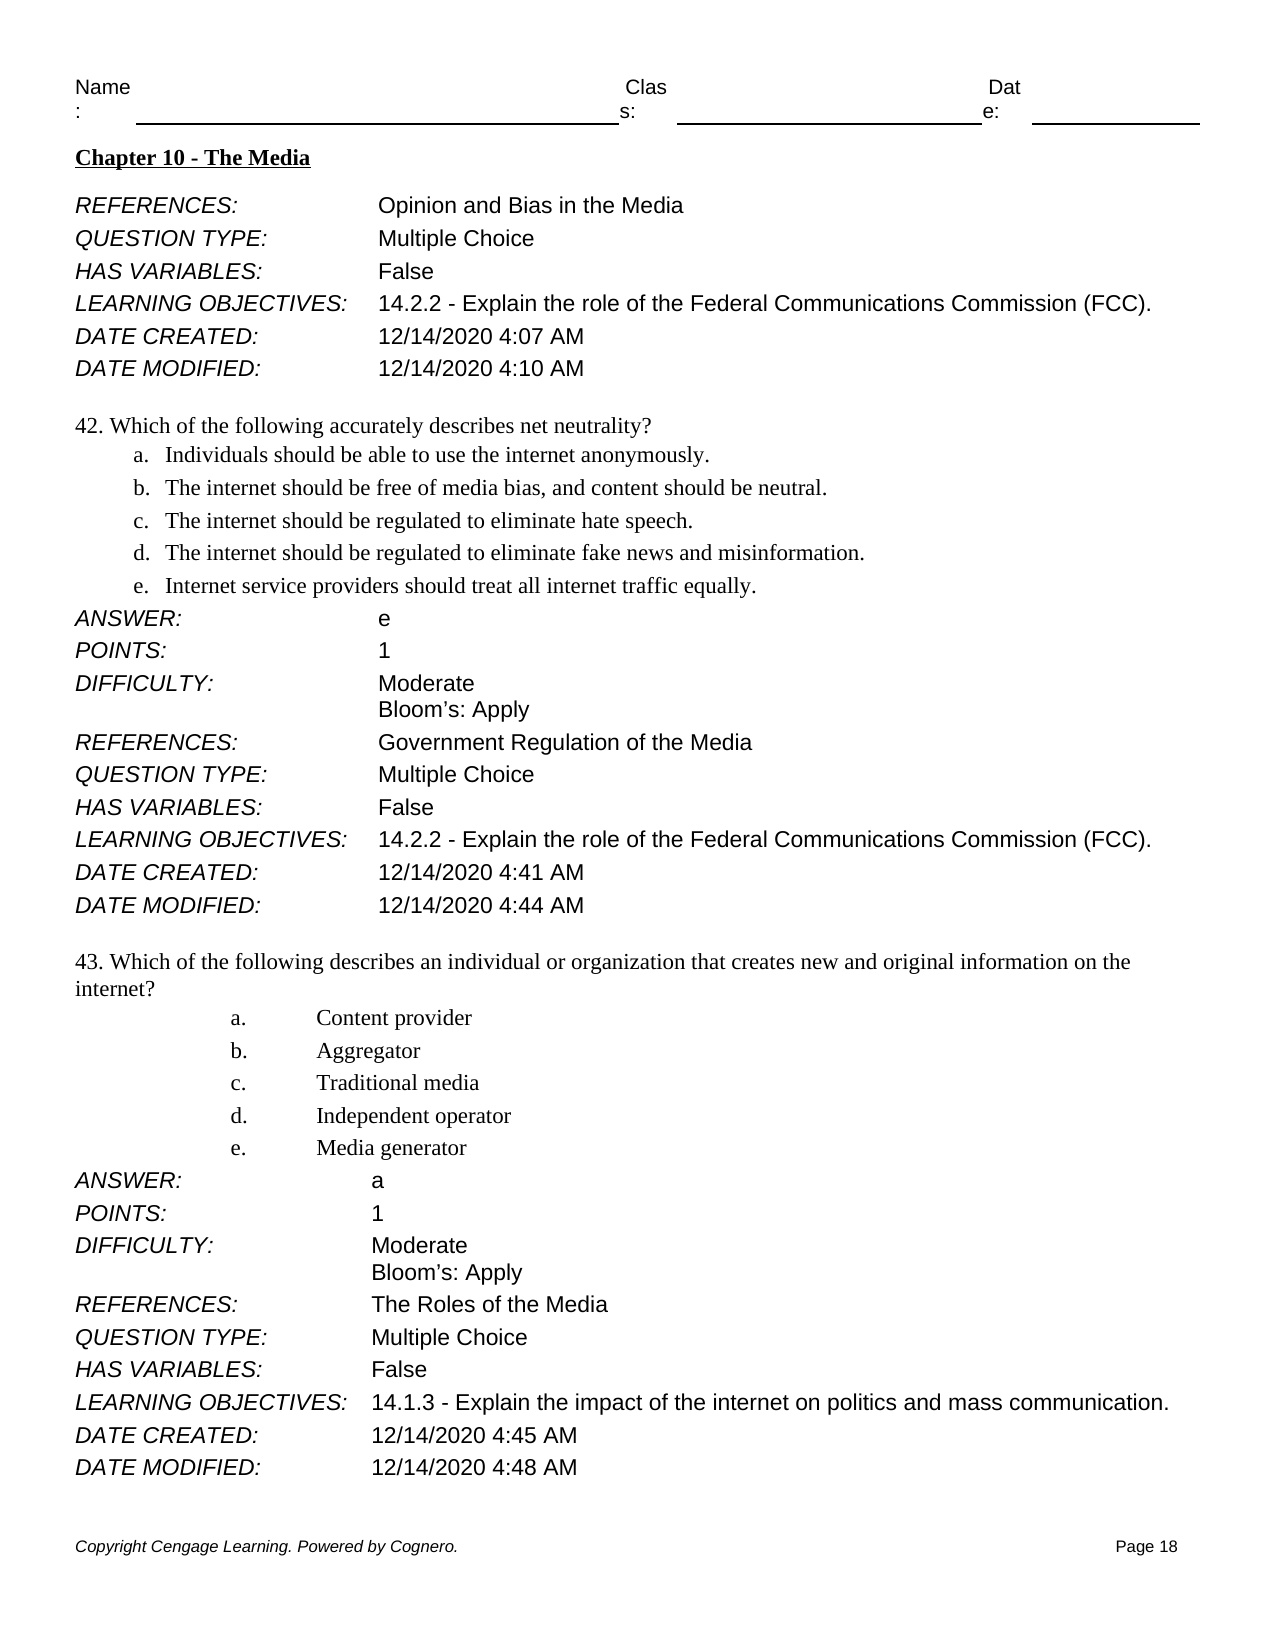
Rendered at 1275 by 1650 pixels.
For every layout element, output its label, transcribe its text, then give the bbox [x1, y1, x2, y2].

table_header 43. Which of the following describes an individual or organization that creates new and original information on the internet? [75, 948, 1200, 1484]
table_header 42. Which of the following accurately describes net neutrality? [75, 412, 1200, 921]
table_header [75, 189, 1200, 385]
